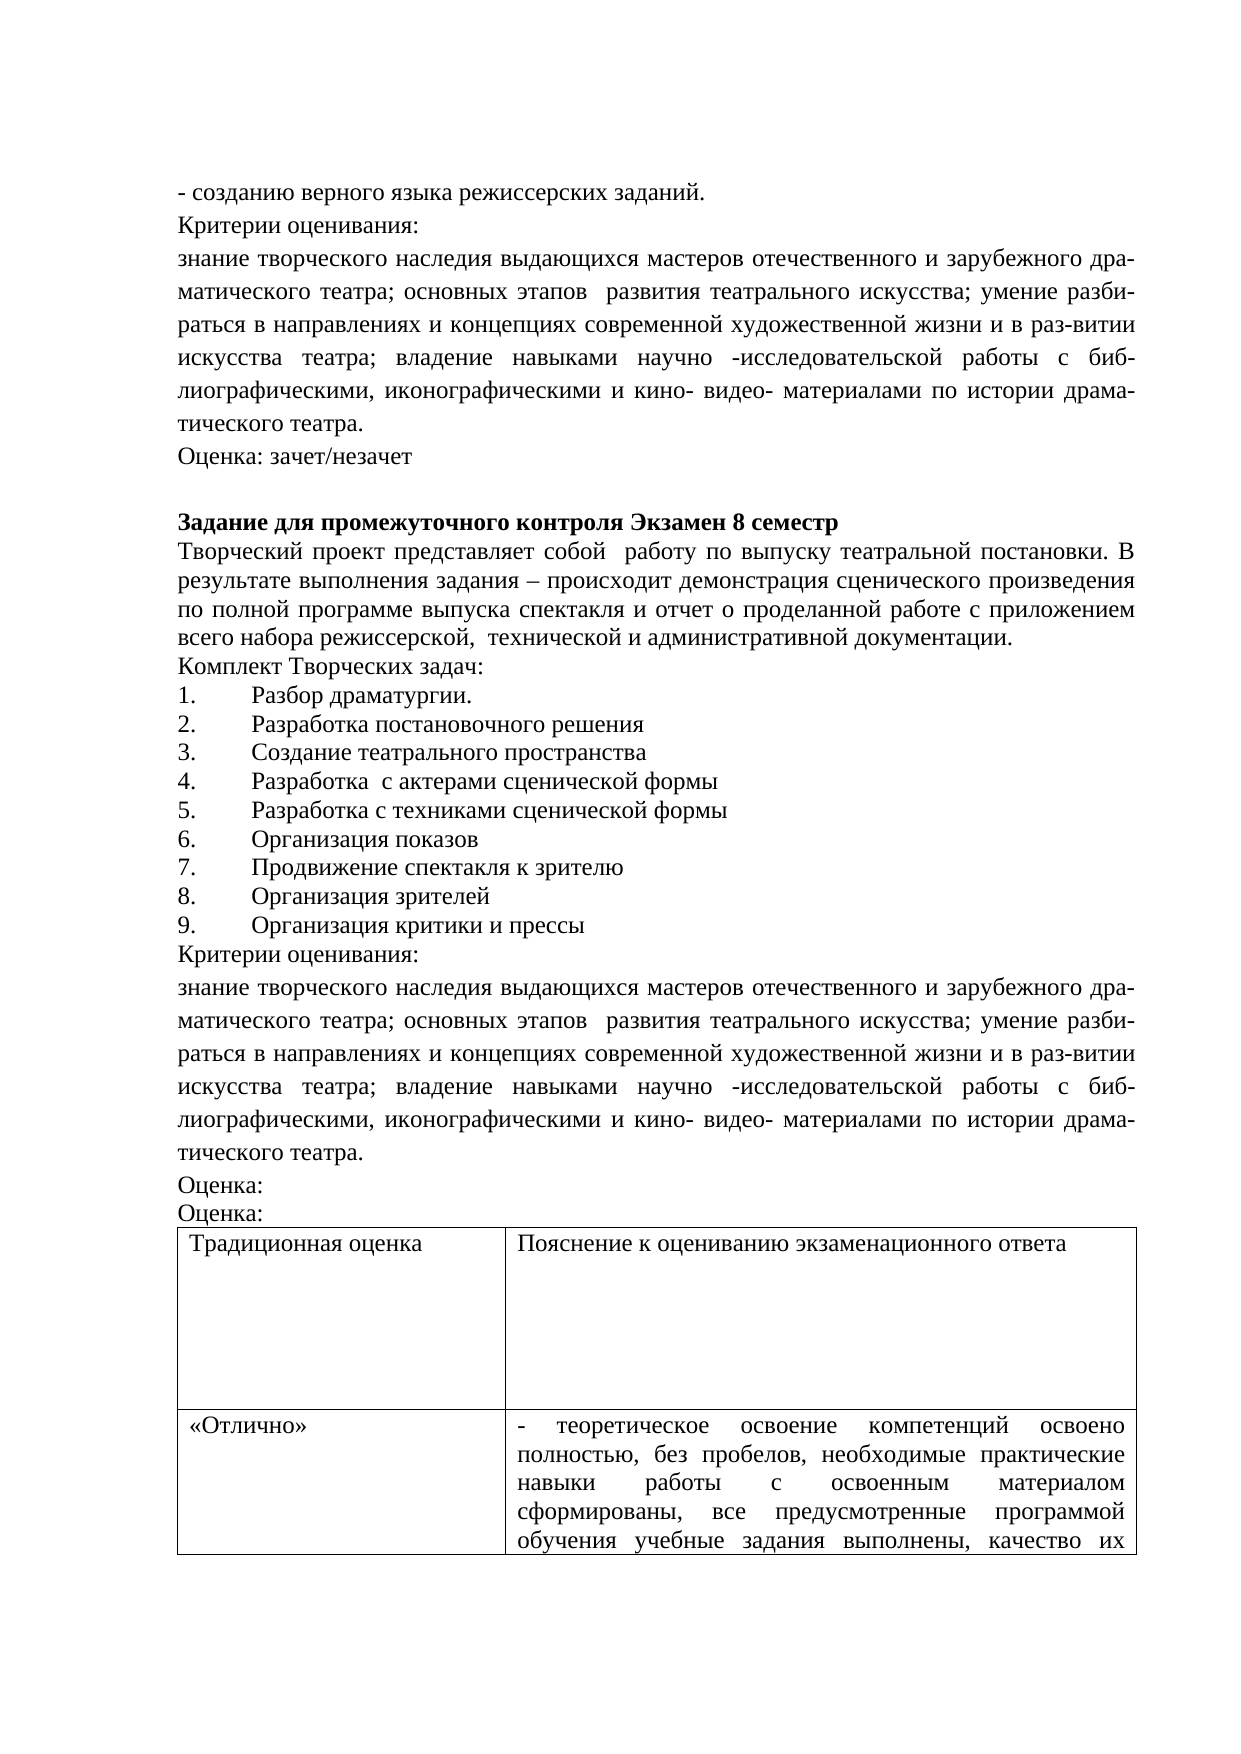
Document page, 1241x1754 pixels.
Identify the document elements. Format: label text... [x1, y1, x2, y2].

text Оценка: зачет/незачет [177, 441, 1136, 470]
text Критерии оценивания: [177, 210, 1136, 239]
text 6. Организация показов [177, 824, 1136, 852]
text 3. Создание театрального пространства [177, 737, 1136, 766]
table_cell «Отлично» [178, 1410, 505, 1554]
text 7. Продвижение спектакля к зрителю [177, 852, 1136, 881]
table_header Традиционная оценка [178, 1228, 505, 1409]
text 8. Организация зрителей [177, 881, 1136, 910]
text знание творческого наследия выдающихся мастеров отечественного и зарубежного дра-матического театра; основных этапов развития театрального искусства; умение разби-раться в направлениях и концепциях современной художественной жизни и в раз-витии искусства театра; владение навыками научно -исследовательской работы с биб-лиографическими, иконографическими и кино- видео- материалами по истории драма-тического театра. [177, 243, 1136, 437]
text 9. Организация критики и прессы [177, 910, 1136, 939]
text Оценка: [177, 1170, 1136, 1198]
text Критерии оценивания: [177, 939, 1136, 967]
text 5. Разработка с техниками сценической формы [177, 795, 1136, 824]
text Задание для промежуточного контроля Экзамен 8 семестр [177, 507, 1136, 536]
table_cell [506, 1410, 1136, 1554]
table_header Пояснение к оцениванию экзаменационного ответа [506, 1228, 1136, 1409]
text Творческий проект представляет собой работу по выпуску театральной постановки. В результате выполнения задания – происходит демонстрация сценического произведения по полной программе выпуска спектакля и отчет о проделанной работе с приложением всего набора режиссерской, технической и административной документации. [177, 536, 1136, 651]
text знание творческого наследия выдающихся мастеров отечественного и зарубежного дра-матического театра; основных этапов развития театрального искусства; умение разби-раться в направлениях и концепциях современной художественной жизни и в раз-витии искусства театра; владение навыками научно -исследовательской работы с биб-лиографическими, иконографическими и кино- видео- материалами по истории драма-тического театра. [177, 972, 1136, 1166]
text 4. Разработка с актерами сценической формы [177, 766, 1136, 795]
text Комплект Творческих задач: [177, 651, 1136, 680]
text 2. Разработка постановочного решения [177, 709, 1136, 737]
text 1. Разбор драматургии. [177, 680, 1136, 709]
text Оценка: [177, 1198, 1136, 1227]
text - созданию верного языка режиссерских заданий. [177, 177, 1136, 206]
